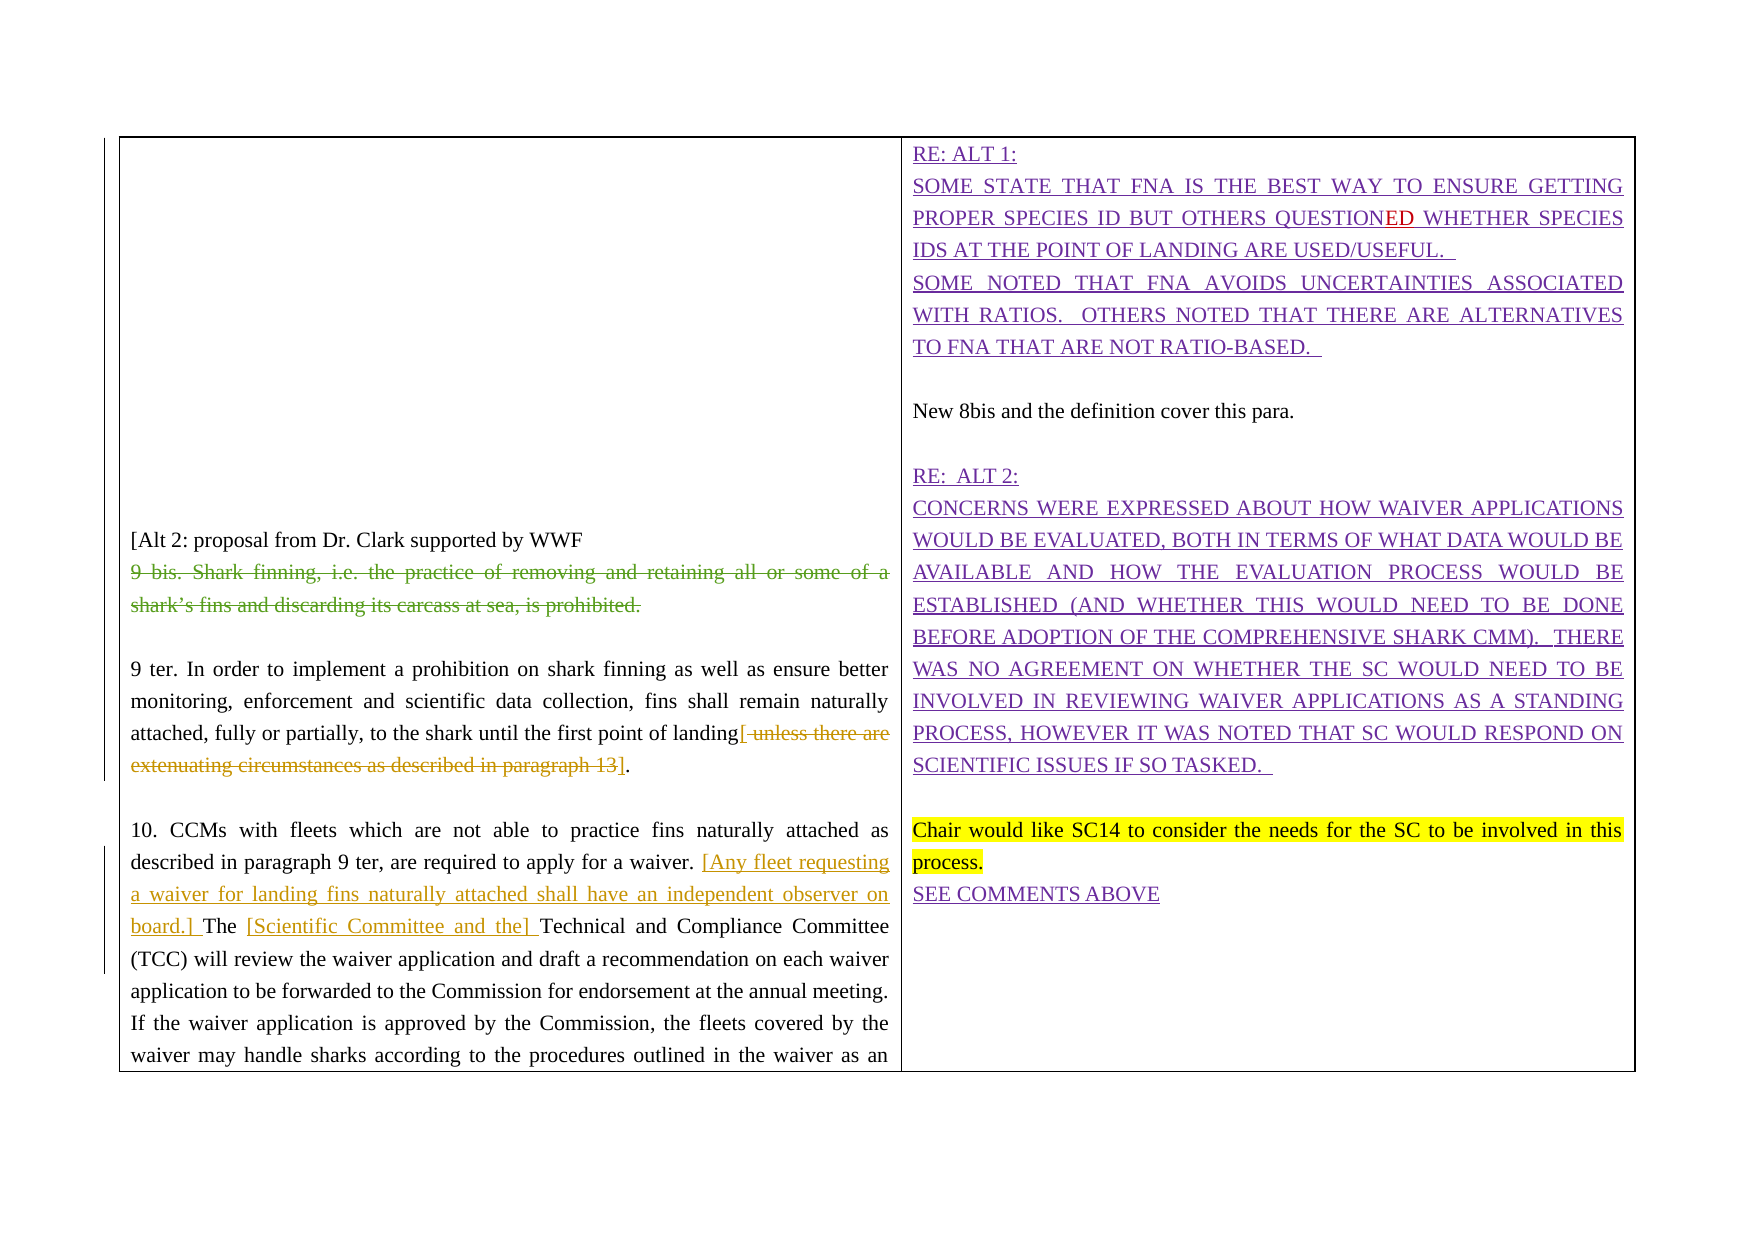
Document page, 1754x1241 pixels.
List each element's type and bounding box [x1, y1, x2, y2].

table_cell [902, 138, 1634, 1071]
table_cell [120, 138, 901, 1071]
